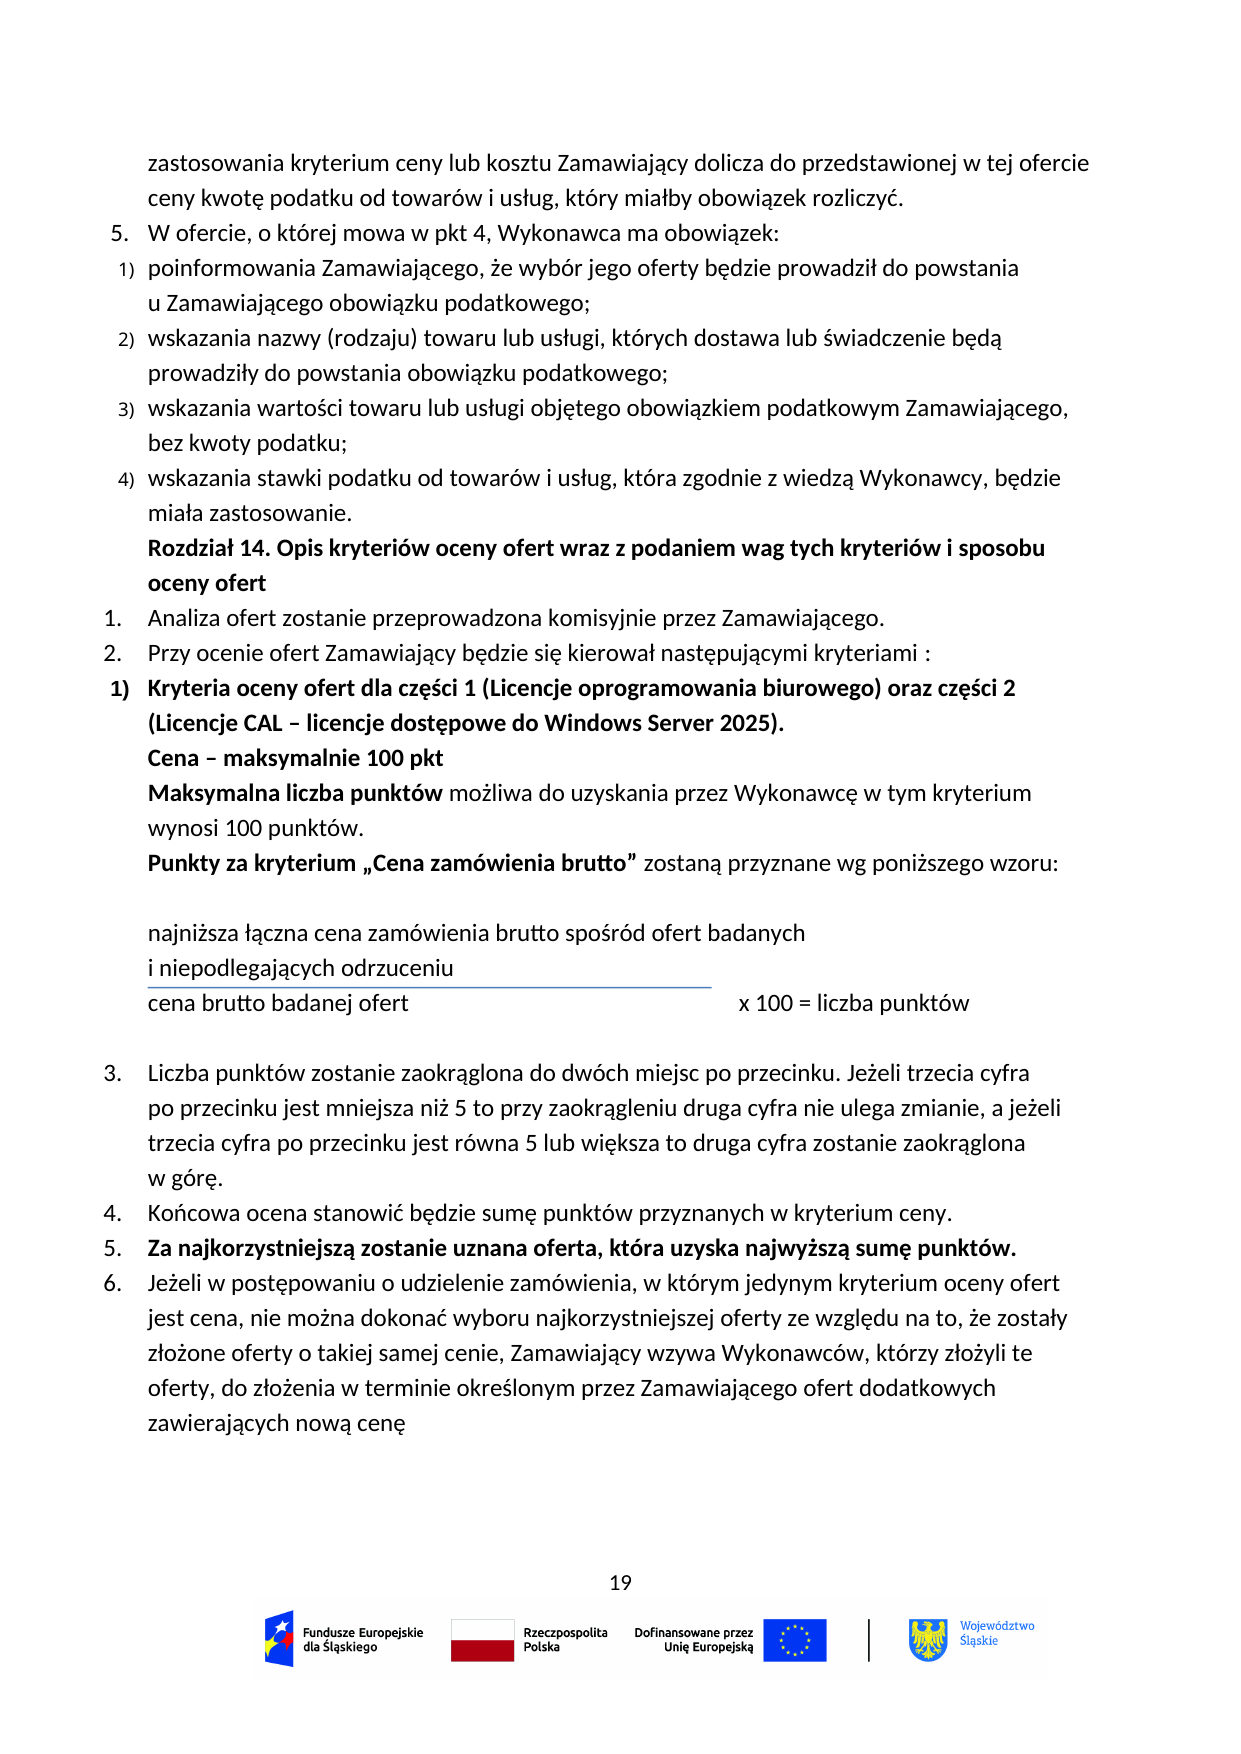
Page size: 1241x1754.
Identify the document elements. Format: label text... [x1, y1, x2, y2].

list poinformowania Zamawiającego, że wybór jego oferty będzie prowadził do powstania u Zamawiającego obowiązku podatkowego; [118, 253, 1093, 318]
list Analiza ofert zostanie przeprowadzona komisyjnie przez Zamawiającego. [103, 603, 1093, 633]
picture [252, 1596, 1048, 1681]
text i niepodlegających odrzuceniu [148, 953, 1093, 983]
subtitle Rozdział 14. Opis kryteriów oceny ofert wraz z podaniem wag tych kryteriów i sposobu oceny ofert [148, 533, 1093, 598]
list wskazania nazwy (rodzaju) towaru lub usługi, których dostawa lub świadczenie będą prowadziły do powstania obowiązku podatkowego; [118, 323, 1093, 388]
list Przy ocenie ofert Zamawiający będzie się kierował następującymi kryteriami : [103, 638, 1093, 668]
list wskazania stawki podatku od towarów i usług, która zgodnie z wiedzą Wykonawcy, będzie miała zastosowanie. [118, 463, 1093, 528]
list wskazania wartości towaru lub usługi objętego obowiązkiem podatkowym Zamawiającego, bez kwoty podatku; [118, 393, 1093, 458]
text cena brutto badanej ofert x 100 = liczba punktów [148, 988, 1093, 1018]
text najniższa łączna cena zamówienia brutto spośród ofert badanych [148, 918, 1093, 948]
text Maksymalna liczba punktów możliwa do uzyskania przez Wykonawcę w tym kryterium wynosi 100 punktów. [148, 778, 1093, 843]
list W ofercie, o której mowa w pkt 4, Wykonawca ma obowiązek: [110, 218, 1093, 248]
list Za najkorzystniejszą zostanie uznana oferta, która uzyska najwyższą sumę punktów. [103, 1233, 1093, 1263]
list Liczba punktów zostanie zaokrąglona do dwóch miejsc po przecinku. Jeżeli trzecia cyfra po przecinku jest mniejsza niż 5 to przy zaokrągleniu druga cyfra nie ulega zmianie, a jeżeli trzecia cyfra po przecinku jest równa 5 lub większa to druga cyfra zostanie zaokrąglona w górę. [103, 1058, 1093, 1193]
list Kryteria oceny ofert dla części 1 (Licencje oprogramowania biurowego) oraz części 2 (Licencje CAL – licencje dostępowe do Windows Server 2025). [110, 673, 1093, 738]
list Końcowa ocena stanowić będzie sumę punktów przyznanych w kryterium ceny. [103, 1198, 1093, 1228]
list Cena – maksymalnie 100 pkt [148, 743, 1093, 773]
text Punkty za kryterium „Cena zamówienia brutto” zostaną przyznane wg poniższego wzoru: [148, 848, 1093, 878]
list Jeżeli w postępowaniu o udzielenie zamówienia, w którym jedynym kryterium oceny ofert jest cena, nie można dokonać wyboru najkorzystniejszej oferty ze względu na to, że zostały złożone oferty o takiej samej cenie, Zamawiający wzywa Wykonawców, którzy złożyli te oferty, do złożenia w terminie określonym przez Zamawiającego ofert dodatkowych zawierających nową cenę [103, 1268, 1093, 1438]
